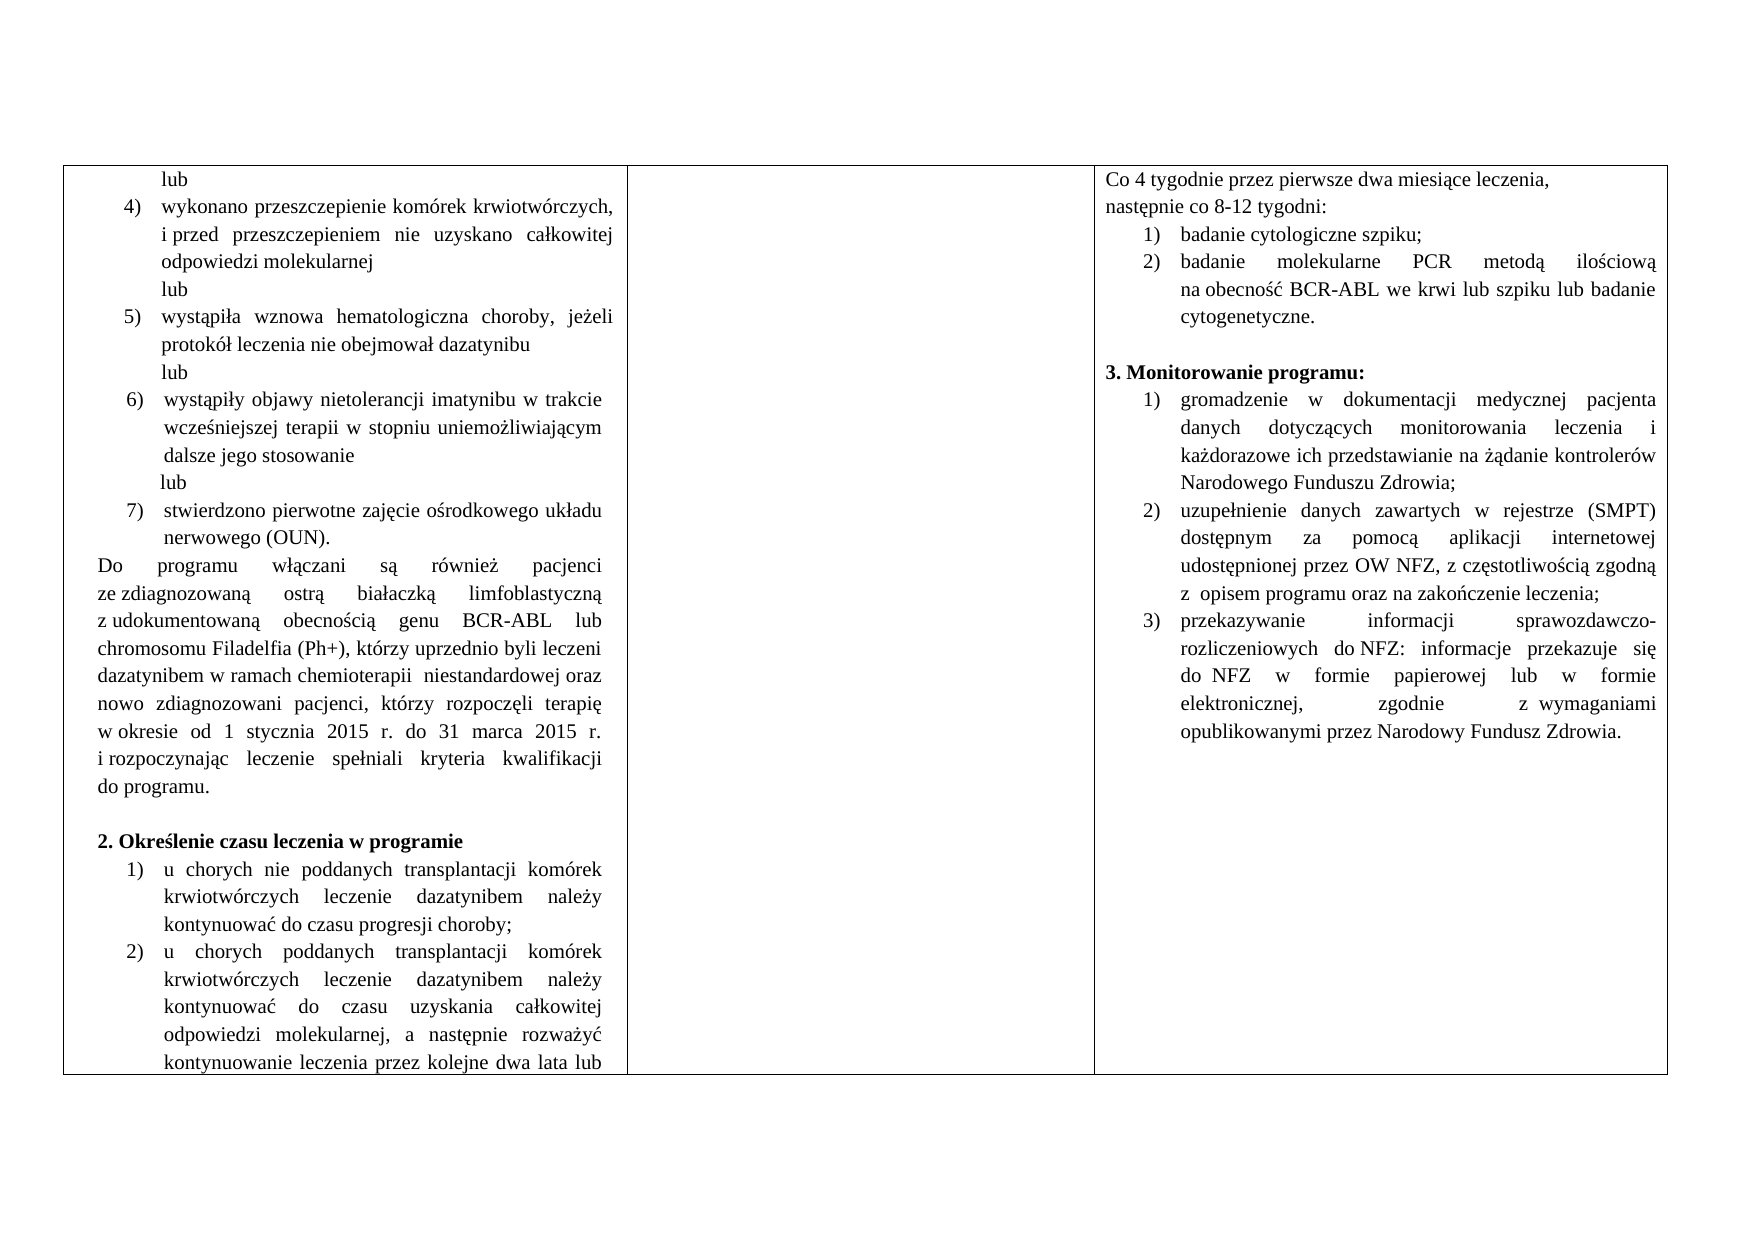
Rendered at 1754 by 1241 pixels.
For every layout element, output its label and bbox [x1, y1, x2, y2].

table_cell [628, 166, 1094, 1074]
table_cell [1095, 166, 1667, 1074]
table_cell [64, 166, 627, 1074]
